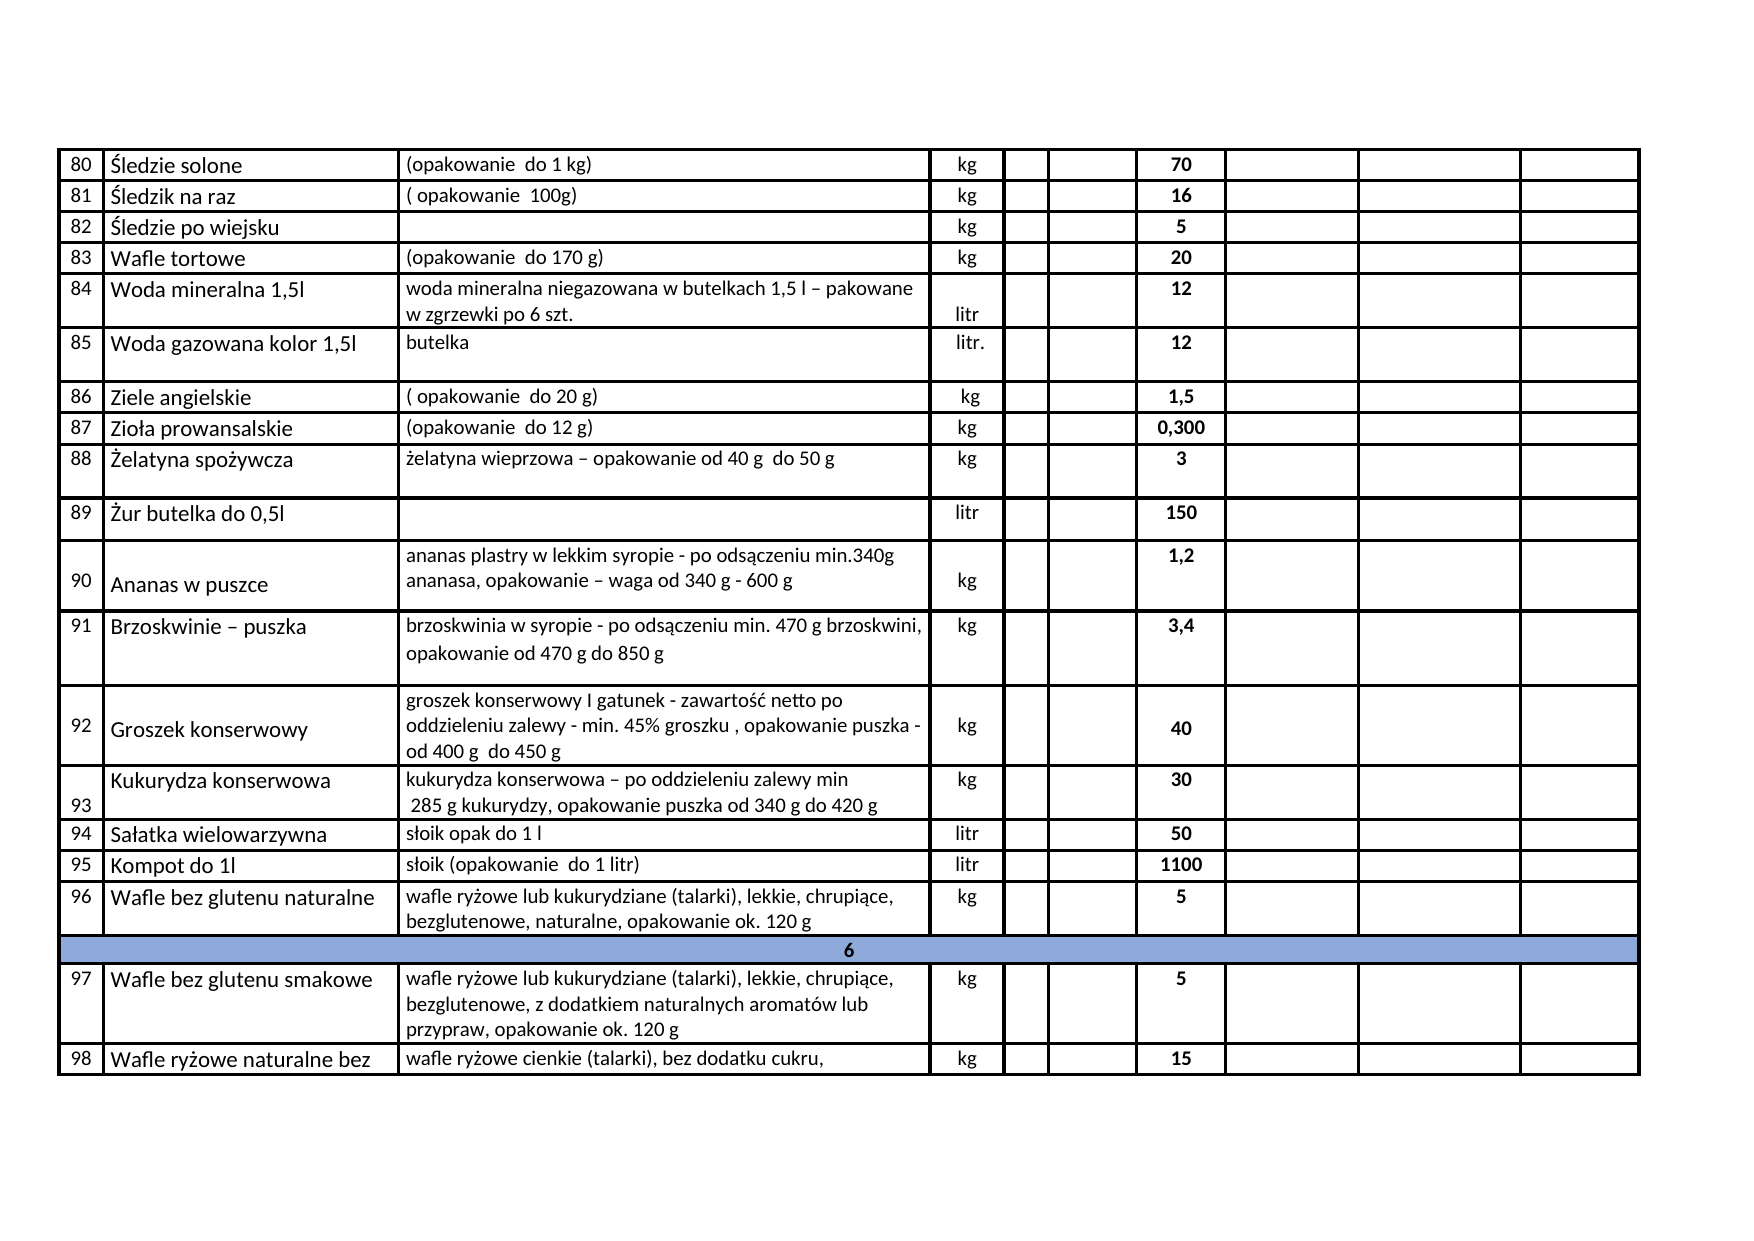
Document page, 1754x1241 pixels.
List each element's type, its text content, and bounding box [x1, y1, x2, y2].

table_cell [1006, 446, 1047, 496]
table_cell [1006, 1045, 1047, 1073]
table_cell [1050, 414, 1135, 442]
table_cell Kompot do 1l [105, 852, 397, 880]
table_cell [1050, 383, 1135, 411]
table_cell kg [932, 151, 1002, 179]
table_cell [1360, 244, 1519, 272]
table_cell [1006, 821, 1047, 848]
table_cell [1006, 965, 1047, 1042]
table_cell wafle ryżowe lub kukurydziane (talarki), lekkie, chrupiące, bezglutenowe, naturalne, opakowanie ok. 120 g [400, 883, 928, 934]
table_cell 15 [1138, 1045, 1224, 1073]
table_cell [1360, 500, 1519, 539]
table_cell [1050, 1045, 1135, 1073]
table_cell [1522, 883, 1637, 934]
table_cell 16 [1138, 182, 1224, 210]
table_cell [1227, 542, 1357, 609]
table_cell 83 [61, 244, 102, 272]
table_cell 3 [1138, 446, 1224, 496]
table_cell [1360, 182, 1519, 210]
table_cell [1227, 446, 1357, 496]
table_cell 6 [61, 937, 1637, 962]
table_cell [1227, 500, 1357, 539]
table_cell 93 [61, 767, 102, 817]
table_cell [1522, 414, 1637, 442]
table_cell [1006, 414, 1047, 442]
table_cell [105, 1045, 397, 1073]
table_cell 1,5 [1138, 383, 1224, 411]
table_cell [1522, 446, 1637, 496]
table_cell [1360, 767, 1519, 817]
table_cell 150 [1138, 500, 1224, 539]
table_cell [1227, 687, 1357, 763]
table_cell [1227, 1045, 1357, 1073]
table_cell [1522, 542, 1637, 609]
table_cell [1360, 213, 1519, 241]
table_cell kg [932, 613, 1002, 684]
table_cell [1360, 542, 1519, 609]
table_cell [1006, 213, 1047, 241]
table_cell 87 [61, 414, 102, 442]
table_cell 96 [61, 883, 102, 934]
table_cell [1006, 151, 1047, 179]
table_cell Śledzik na raz [105, 182, 397, 210]
table_cell litr [932, 852, 1002, 880]
table_cell [1050, 542, 1135, 609]
table_cell kg [932, 883, 1002, 934]
table_cell [1522, 767, 1637, 817]
table_cell [1360, 329, 1519, 380]
table_cell [1360, 383, 1519, 411]
table_cell [1227, 329, 1357, 380]
table_cell 86 [61, 383, 102, 411]
table_cell [1050, 244, 1135, 272]
table_cell [1006, 244, 1047, 272]
table_cell 50 [1138, 821, 1224, 848]
table_cell [1050, 182, 1135, 210]
table_cell [1227, 244, 1357, 272]
table_cell (opakowanie do 1 kg) [400, 151, 928, 179]
table_cell 91 [61, 613, 102, 684]
table_cell Zioła prowansalskie [105, 414, 397, 442]
table_cell [1522, 965, 1637, 1042]
table_cell Wafle bez glutenu smakowe [105, 965, 397, 1042]
table_cell [1360, 883, 1519, 934]
table_cell [1006, 275, 1047, 326]
table_cell [1360, 687, 1519, 763]
table_cell kg [932, 542, 1002, 609]
table_cell [1227, 613, 1357, 684]
table_cell Żelatyna spożywcza [105, 446, 397, 496]
table_cell 84 [61, 275, 102, 326]
table_cell 3,4 [1138, 613, 1224, 684]
table_cell [1360, 275, 1519, 326]
table_cell litr [932, 275, 1002, 326]
table_cell [1360, 446, 1519, 496]
table_cell kg [932, 446, 1002, 496]
table_cell [1522, 613, 1637, 684]
table_cell Kukurydza konserwowa [105, 767, 397, 817]
table_cell [1050, 151, 1135, 179]
table_cell żelatyna wieprzowa – opakowanie od 40 g do 50 g [400, 446, 928, 496]
table_cell [1006, 329, 1047, 380]
table_cell ananas plastry w lekkim syropie - po odsączeniu min.340g ananasa, opakowanie – waga od 340 g - 600 g [400, 542, 928, 609]
table_cell Wafle bez glutenu naturalne [105, 883, 397, 934]
table_cell Ananas w puszce [105, 542, 397, 609]
table_cell [1360, 965, 1519, 1042]
table_cell kg [932, 1045, 1002, 1073]
table_cell 82 [61, 213, 102, 241]
table_cell 90 [61, 542, 102, 609]
table_cell 70 [1138, 151, 1224, 179]
table_cell 98 [61, 1045, 102, 1073]
table_cell brzoskwinia w syropie - po odsączeniu min. 470 g brzoskwini, opakowanie od 470 g do 850 g [400, 613, 928, 684]
table_cell 1,2 [1138, 542, 1224, 609]
table_cell [1522, 687, 1637, 763]
table_cell kg [932, 767, 1002, 817]
table_cell 1100 [1138, 852, 1224, 880]
table_cell 30 [1138, 767, 1224, 817]
table_cell [1006, 767, 1047, 817]
table_cell 95 [61, 852, 102, 880]
table_cell 12 [1138, 275, 1224, 326]
table_cell 81 [61, 182, 102, 210]
table_cell [1006, 383, 1047, 411]
table_cell 40 [1138, 687, 1224, 763]
table_cell 94 [61, 821, 102, 848]
table_cell Groszek konserwowy [105, 687, 397, 763]
table_cell Woda mineralna 1,5l [105, 275, 397, 326]
table_cell 89 [61, 500, 102, 539]
table_cell [1522, 244, 1637, 272]
table_cell 20 [1138, 244, 1224, 272]
table_cell [1522, 821, 1637, 848]
table_cell 5 [1138, 965, 1224, 1042]
table_cell [1050, 613, 1135, 684]
table_cell kg [932, 414, 1002, 442]
table_cell litr [932, 500, 1002, 539]
table_cell [1006, 500, 1047, 539]
table_cell Śledzie solone [105, 151, 397, 179]
table_cell [1050, 821, 1135, 848]
table_cell ( opakowanie do 20 g) [400, 383, 928, 411]
table_cell [1360, 1045, 1519, 1073]
table_cell [1050, 767, 1135, 817]
table_cell wafle ryżowe lub kukurydziane (talarki), lekkie, chrupiące, bezglutenowe, z dodatkiem naturalnych aromatów lub przypraw, opakowanie ok. 120 g [400, 965, 928, 1042]
table_cell 0,300 [1138, 414, 1224, 442]
table_cell [1227, 383, 1357, 411]
table_cell groszek konserwowy I gatunek - zawartość netto po oddzieleniu zalewy - min. 45% groszku , opakowanie puszka - od 400 g do 450 g [400, 687, 928, 763]
table_cell [1050, 446, 1135, 496]
table_cell [400, 500, 928, 539]
table_cell [1227, 213, 1357, 241]
table_cell [1050, 687, 1135, 763]
table_cell 12 [1138, 329, 1224, 380]
table_cell [1050, 852, 1135, 880]
table_cell Woda gazowana kolor 1,5l [105, 329, 397, 380]
table_cell kg [932, 244, 1002, 272]
table_cell 5 [1138, 213, 1224, 241]
table_cell [1050, 213, 1135, 241]
table_cell [1227, 182, 1357, 210]
table_cell [1522, 500, 1637, 539]
table_cell [1050, 965, 1135, 1042]
table_cell [1006, 542, 1047, 609]
table_cell [1227, 821, 1357, 848]
table_cell [1227, 965, 1357, 1042]
table_cell 88 [61, 446, 102, 496]
table_cell litr. [932, 329, 1002, 380]
table_cell Wafle tortowe [105, 244, 397, 272]
table_cell [1522, 1045, 1637, 1073]
table_cell kg [932, 383, 1002, 411]
table_cell [1227, 767, 1357, 817]
table_cell [1522, 329, 1637, 380]
table_cell [1360, 613, 1519, 684]
table_cell kg [932, 965, 1002, 1042]
table_cell [1227, 275, 1357, 326]
table_cell (opakowanie do 170 g) [400, 244, 928, 272]
table_cell [400, 213, 928, 241]
table_cell Śledzie po wiejsku [105, 213, 397, 241]
table_cell [1522, 275, 1637, 326]
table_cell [400, 1045, 928, 1073]
table_cell słoik (opakowanie do 1 litr) [400, 852, 928, 880]
table_cell [1006, 182, 1047, 210]
table_cell [1006, 852, 1047, 880]
table_cell 85 [61, 329, 102, 380]
table_cell litr [932, 821, 1002, 848]
table_cell [1050, 883, 1135, 934]
table_cell [1227, 852, 1357, 880]
table_cell Sałatka wielowarzywna [105, 821, 397, 848]
table_cell [1050, 329, 1135, 380]
table_cell butelka [400, 329, 928, 380]
table_cell [1360, 852, 1519, 880]
table_cell 92 [61, 687, 102, 763]
table_cell kg [932, 213, 1002, 241]
table_cell [1006, 883, 1047, 934]
table_cell kg [932, 182, 1002, 210]
table_cell Żur butelka do 0,5l [105, 500, 397, 539]
table_cell kg [932, 687, 1002, 763]
table_cell (opakowanie do 12 g) [400, 414, 928, 442]
table_cell słoik opak do 1 l [400, 821, 928, 848]
table_cell 5 [1138, 883, 1224, 934]
table_cell Ziele angielskie [105, 383, 397, 411]
table_cell [1006, 687, 1047, 763]
table_cell [1227, 414, 1357, 442]
table_cell [1227, 151, 1357, 179]
table_cell [1522, 852, 1637, 880]
table_cell Brzoskwinie – puszka [105, 613, 397, 684]
table_cell 97 [61, 965, 102, 1042]
table_cell [1050, 500, 1135, 539]
table_cell [1360, 821, 1519, 848]
table_cell [1522, 383, 1637, 411]
table_cell kukurydza konserwowa – po oddzieleniu zalewy min 285 g kukurydzy, opakowanie puszka od 340 g do 420 g [400, 767, 928, 817]
table_cell [1360, 414, 1519, 442]
table_cell [1050, 275, 1135, 326]
table_cell [1522, 182, 1637, 210]
table_cell [1522, 151, 1637, 179]
table_cell [1006, 613, 1047, 684]
table_cell [1522, 213, 1637, 241]
table_cell [1360, 151, 1519, 179]
table_cell [1227, 883, 1357, 934]
table_cell ( opakowanie 100g) [400, 182, 928, 210]
table_cell 80 [61, 151, 102, 179]
table_cell woda mineralna niegazowana w butelkach 1,5 l – pakowane w zgrzewki po 6 szt. [400, 275, 928, 326]
